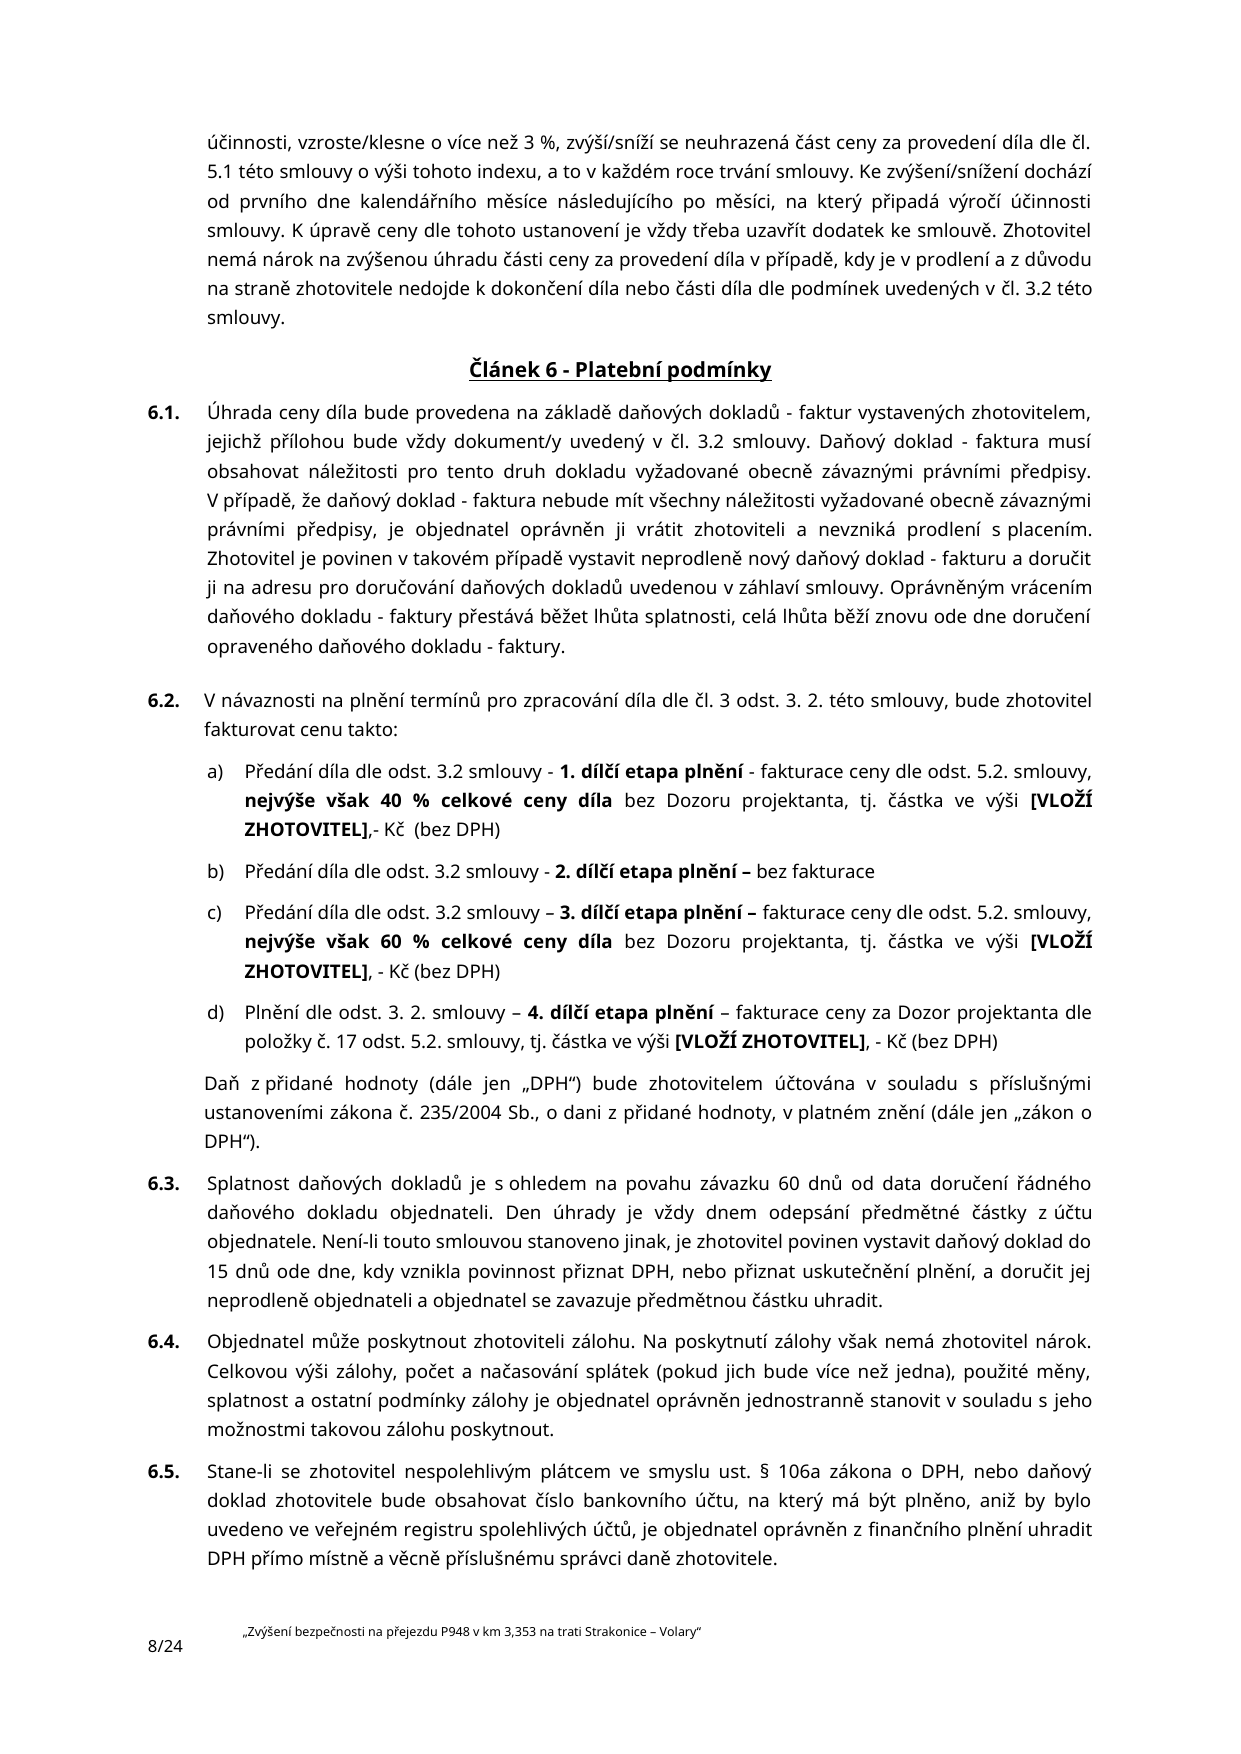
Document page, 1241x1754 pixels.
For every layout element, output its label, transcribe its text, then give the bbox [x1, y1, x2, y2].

subtitle Předání díla dle odst. 3.2 smlouvy - 1. dílčí etapa plnění - fakturace ceny dle odst. 5.2. smlouvy, nejvýše však 40 % celkové ceny díla bez Dozoru projektanta, tj. částka ve výši [VLOŽÍ ZHOTOVITEL],- Kč (bez DPH) [207, 755, 1092, 842]
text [148, 126, 1092, 331]
text 6.2. V návaznosti na plnění termínů pro zpracování díla dle čl. 3 odst. 3. 2. této smlouvy, bude zhotovitel fakturovat cenu takto: [148, 684, 1092, 742]
text 6.5. Stane-li se zhotovitel nespolehlivým plátcem ve smyslu ust. § 106a zákona o DPH, nebo daňový doklad zhotovitele bude obsahovat číslo bankovního účtu, na který má být plněno, aniž by bylo uvedeno ve veřejném registru spolehlivých účtů, je objednatel oprávněn z finančního plnění uhradit DPH přímo místně a věcně příslušnému správci daně zhotovitele. [148, 1455, 1092, 1571]
text 6.3. Splatnost daňových dokladů je s ohledem na povahu závazku 60 dnů od data doručení řádného daňového dokladu objednateli. Den úhrady je vždy dnem odepsání předmětné částky z účtu objednatele. Není-li touto smlouvou stanoveno jinak, je zhotovitel povinen vystavit daňový doklad do 15 dnů ode dne, kdy vznikla povinnost přiznat DPH, nebo přiznat uskutečnění plnění, a doručit jej neprodleně objednateli a objednatel se zavazuje předmětnou částku uhradit. [148, 1167, 1092, 1313]
subtitle Předání díla dle odst. 3.2 smlouvy – 3. dílčí etapa plnění – fakturace ceny dle odst. 5.2. smlouvy, nejvýše však 60 % celkové ceny díla bez Dozoru projektanta, tj. částka ve výši [VLOŽÍ ZHOTOVITEL], - Kč (bez DPH) [207, 896, 1092, 984]
subtitle Plnění dle odst. 3. 2. smlouvy – 4. dílčí etapa plnění – fakturace ceny za Dozor projektanta dle položky č. 17 odst. 5.2. smlouvy, tj. částka ve výši [VLOŽÍ ZHOTOVITEL], - Kč (bez DPH) [207, 996, 1092, 1055]
subtitle Předání díla dle odst. 3.2 smlouvy - 2. dílčí etapa plnění – bez fakturace [207, 855, 1092, 884]
subtitle Článek 6 - Platební podmínky [148, 356, 1092, 384]
text 6.4. Objednatel může poskytnout zhotoviteli zálohu. Na poskytnutí zálohy však nemá zhotovitel nárok. Celkovou výši zálohy, počet a načasování splátek (pokud jich bude více než jedna), použité měny, splatnost a ostatní podmínky zálohy je objednatel oprávněn jednostranně stanovit v souladu s jeho možnostmi takovou zálohu poskytnout. [148, 1326, 1092, 1442]
text 6.1. Úhrada ceny díla bude provedena na základě daňových dokladů - faktur vystavených zhotovitelem, jejichž přílohou bude vždy dokument/y uvedený v čl. 3.2 smlouvy. Daňový doklad - faktura musí obsahovat náležitosti pro tento druh dokladu vyžadované obecně závaznými právními předpisy. V případě, že daňový doklad - faktura nebude mít všechny náležitosti vyžadované obecně závaznými právními předpisy, je objednatel oprávněn ji vrátit zhotoviteli a nevzniká prodlení s placením. Zhotovitel je povinen v takovém případě vystavit neprodleně nový daňový doklad - fakturu a doručit ji na adresu pro doručování daňových dokladů uvedenou v záhlaví smlouvy. Oprávněným vrácením daňového dokladu - faktury přestává běžet lhůta splatnosti, celá lhůta běží znovu ode dne doručení opraveného daňového dokladu - faktury. [148, 396, 1092, 659]
text Daň z přidané hodnoty (dále jen „DPH“) bude zhotovitelem účtována v souladu s příslušnými ustanoveními zákona č. 235/2004 Sb., o dani z přidané hodnoty, v platném znění (dále jen „zákon o DPH“). [148, 1067, 1092, 1155]
